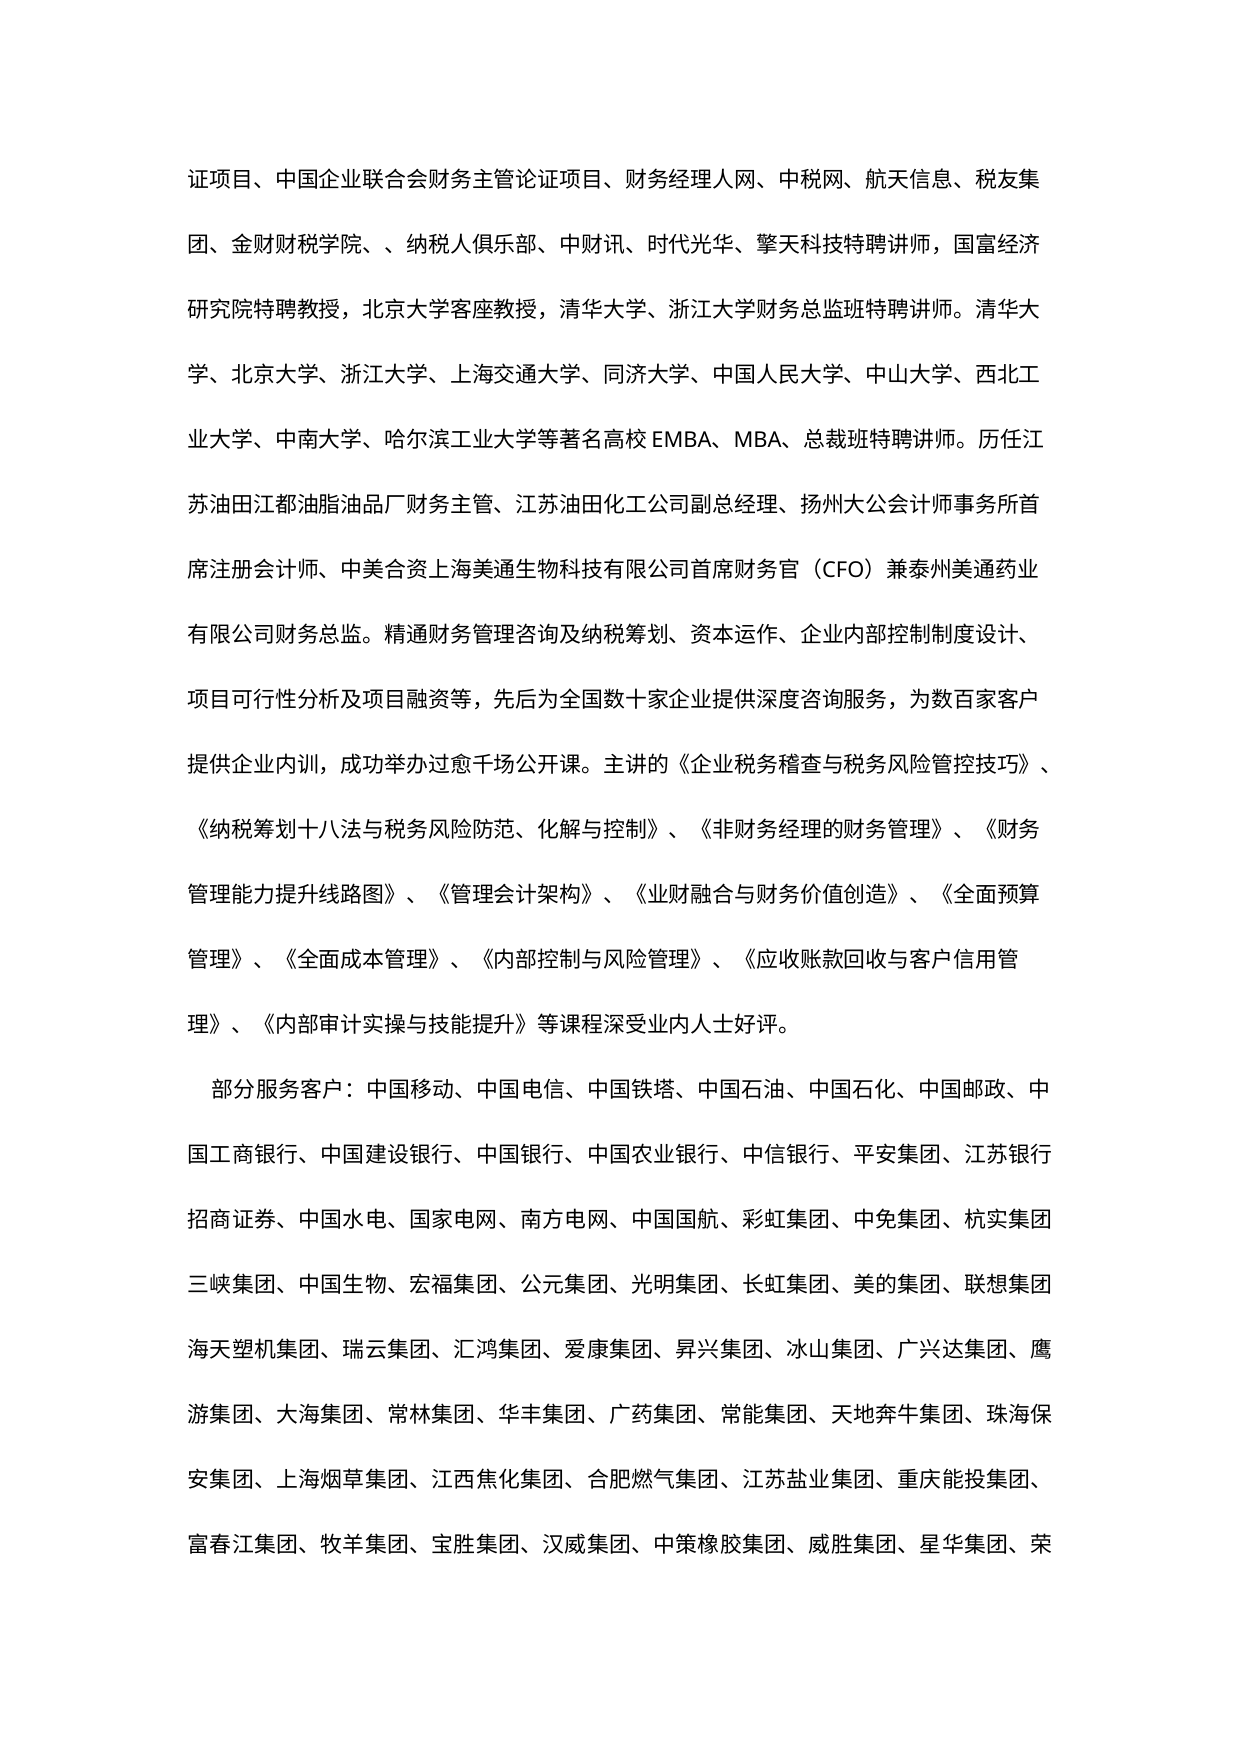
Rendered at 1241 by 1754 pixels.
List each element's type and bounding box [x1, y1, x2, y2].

text [187, 162, 1053, 1039]
text [187, 1071, 1053, 1559]
